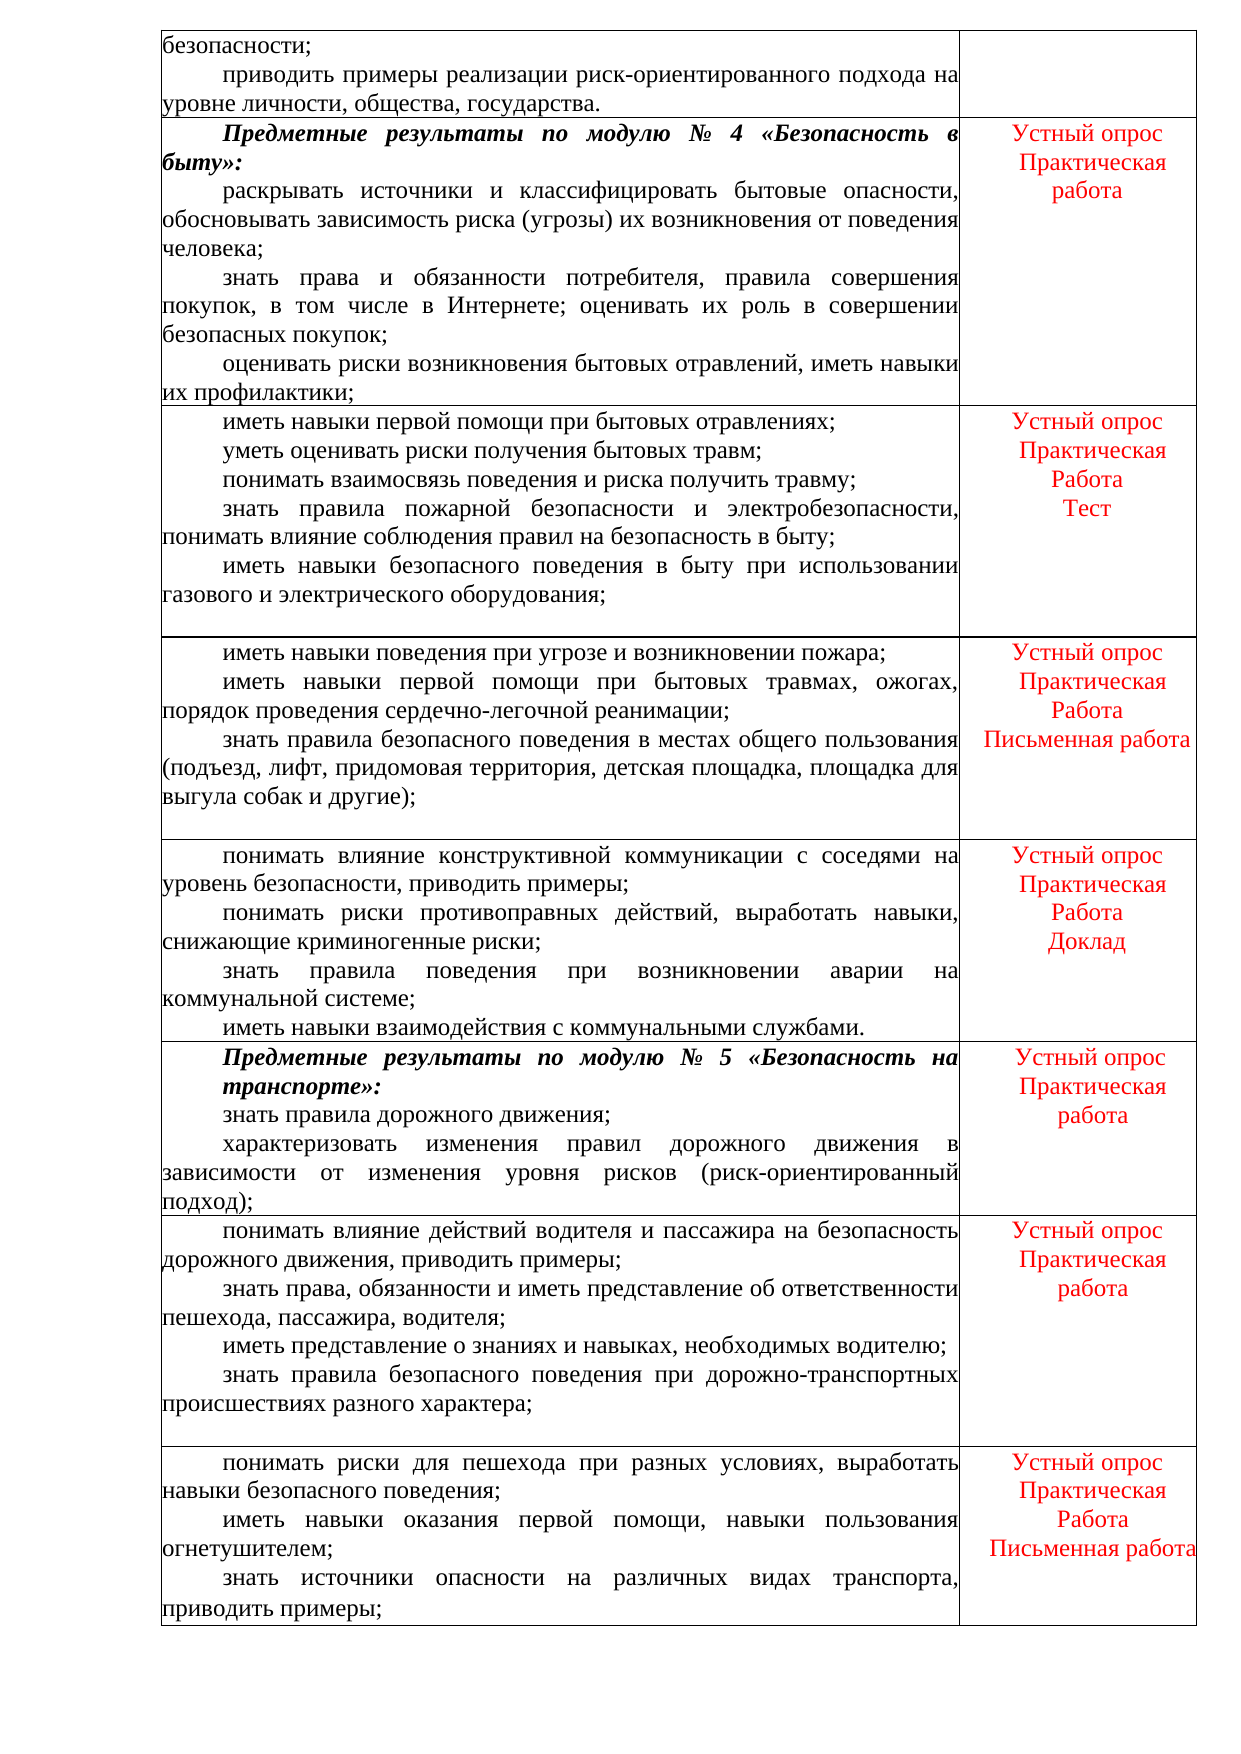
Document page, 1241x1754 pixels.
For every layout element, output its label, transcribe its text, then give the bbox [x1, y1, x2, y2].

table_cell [162, 31, 959, 117]
table_cell Предметные результаты по модулю № 4 «Безопасность в быту»: раскрывать источники и классифицировать бытовые опасности, обосновывать зависимость риска (угрозы) их возникновения от поведения человека; знать права и обязанности потребителя, правила совершения покупок, в том числе в Интернете; оценивать их роль в совершении безопасных покупок; оценивать риски возникновения бытовых отравлений, иметь навыки их профилактики; [162, 118, 959, 405]
table_cell понимать влияние действий водителя и пассажира на безопасность дорожного движения, приводить примеры; знать права, обязанности и иметь представление об ответственности пешехода, пассажира, водителя; иметь представление о знаниях и навыках, необходимых водителю; знать правила безопасного поведения при дорожно-транспортных происшествиях разного характера; [162, 1216, 959, 1446]
table_cell Устный опрос Практическая Работа Письменная работа [960, 638, 1196, 839]
table_cell иметь навыки первой помощи при бытовых отравлениях; уметь оценивать риски получения бытовых травм; понимать взаимосвязь поведения и риска получить травму; знать правила пожарной безопасности и электробезопасности, понимать влияние соблюдения правил на безопасность в быту; иметь навыки безопасного поведения в быту при использовании газового и электрического оборудования; [162, 406, 959, 636]
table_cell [960, 31, 1196, 117]
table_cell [960, 1447, 1196, 1624]
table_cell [162, 1447, 959, 1624]
table_cell Предметные результаты по модулю № 5 «Безопасность на транспорте»: знать правила дорожного движения; характеризовать изменения правил дорожного движения в зависимости от изменения уровня рисков (риск-ориентированный подход); [162, 1042, 959, 1214]
table_cell Устный опрос Практическая Работа Тест [960, 406, 1196, 636]
table_cell Устный опрос Практическая Работа Доклад [960, 840, 1196, 1041]
table_cell Устный опрос Практическая работа [960, 1042, 1196, 1214]
table_cell Устный опрос Практическая работа [960, 1216, 1196, 1446]
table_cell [960, 118, 1196, 405]
table_cell понимать влияние конструктивной коммуникации с соседями на уровень безопасности, приводить примеры; понимать риски противоправных действий, выработать навыки, снижающие криминогенные риски; знать правила поведения при возникновении аварии на коммунальной системе; иметь навыки взаимодействия с коммунальными службами. [162, 840, 959, 1041]
table_cell иметь навыки поведения при угрозе и возникновении пожара; иметь навыки первой помощи при бытовых травмах, ожогах, порядок проведения сердечно-легочной реанимации; знать правила безопасного поведения в местах общего пользования (подъезд, лифт, придомовая территория, детская площадка, площадка для выгула собак и другие); [162, 638, 959, 839]
